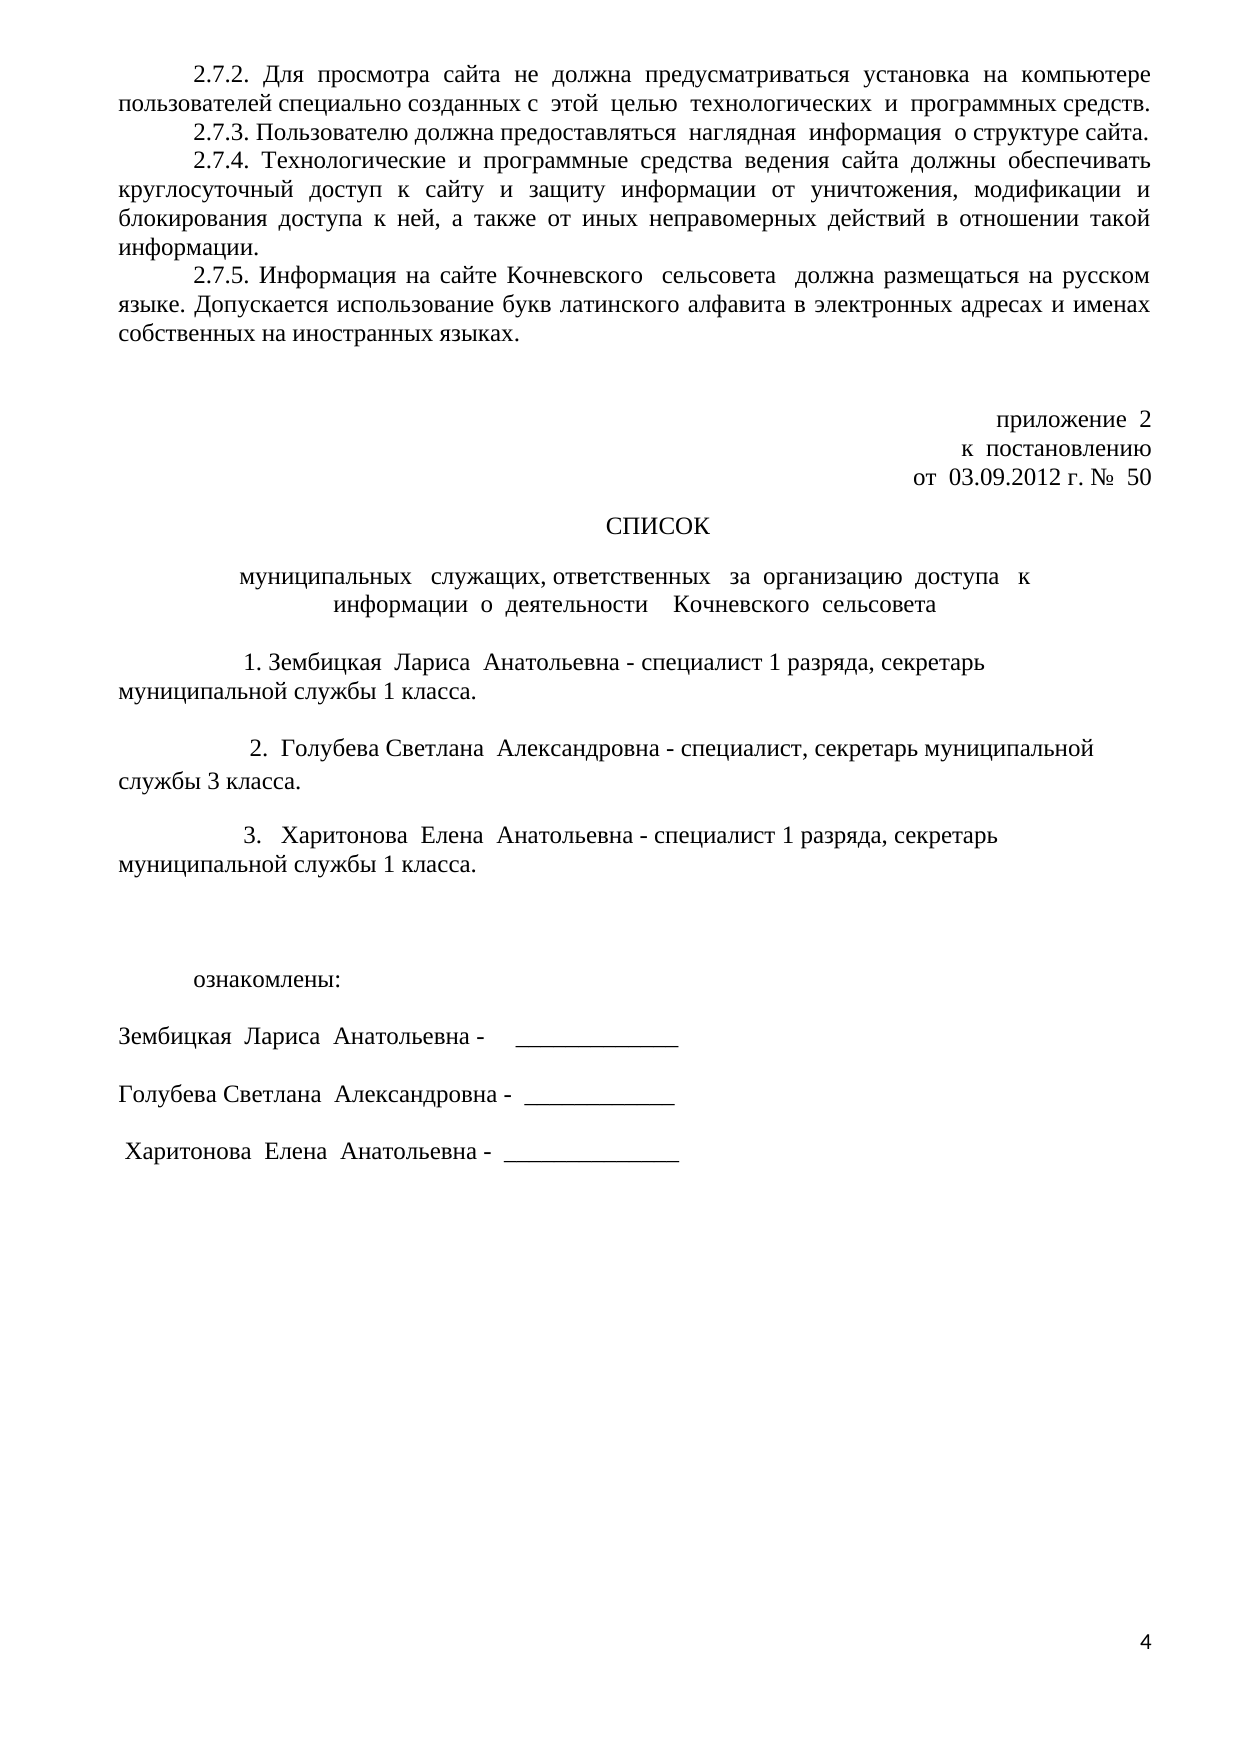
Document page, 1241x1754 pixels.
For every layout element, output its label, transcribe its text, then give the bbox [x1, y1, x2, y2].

text приложение 2 к постановлению от 03.09.2012 г. № 50 [606, 404, 1152, 490]
text СПИСОК [606, 511, 1152, 540]
text 2. Голубева Светлана Александровна - специалист, секретарь муниципальной службы 3 класса. [118, 733, 1152, 795]
text 1. Зембицкая Лариса Анатольевна - специалист 1 разряда, секретарь муниципальной службы 1 класса. [118, 647, 1152, 704]
text 2.7.4. Технологические и программные средства ведения сайта должны обеспечивать круглосуточный доступ к сайту и защиту информации от уничтожения, модификации и блокирования доступа к ней, а также от иных неправомерных действий в отношении такой информации. [118, 145, 1152, 260]
text 2.7.2. Для просмотра сайта не должна предусматриваться установка на компьютере пользователей специально созданных с этой целью технологических и программных средств. [118, 59, 1152, 117]
text 2.7.5. Информация на сайте Кочневского сельсовета должна размещаться на русском языке. Допускается использование букв латинского алфавита в электронных адресах и именах собственных на иностранных языках. [118, 260, 1152, 347]
text 2.7.3. Пользователю должна предоставляться наглядная информация о структуре сайта. [118, 117, 1152, 145]
text муниципальных служащих, ответственных за организацию доступа к [118, 561, 1152, 589]
text Зембицкая Лариса Анатольевна - _____________ [118, 1021, 1152, 1050]
text Голубева Светлана Александровна - ____________ [118, 1079, 1152, 1108]
text Харитонова Елена Анатольевна - ______________ [118, 1136, 1152, 1165]
text 3. Харитонова Елена Анатольевна - специалист 1 разряда, секретарь муниципальной службы 1 класса. [118, 820, 1152, 878]
text информации о деятельности Кочневского сельсовета [118, 589, 1152, 618]
text ознакомлены: [118, 964, 1152, 993]
